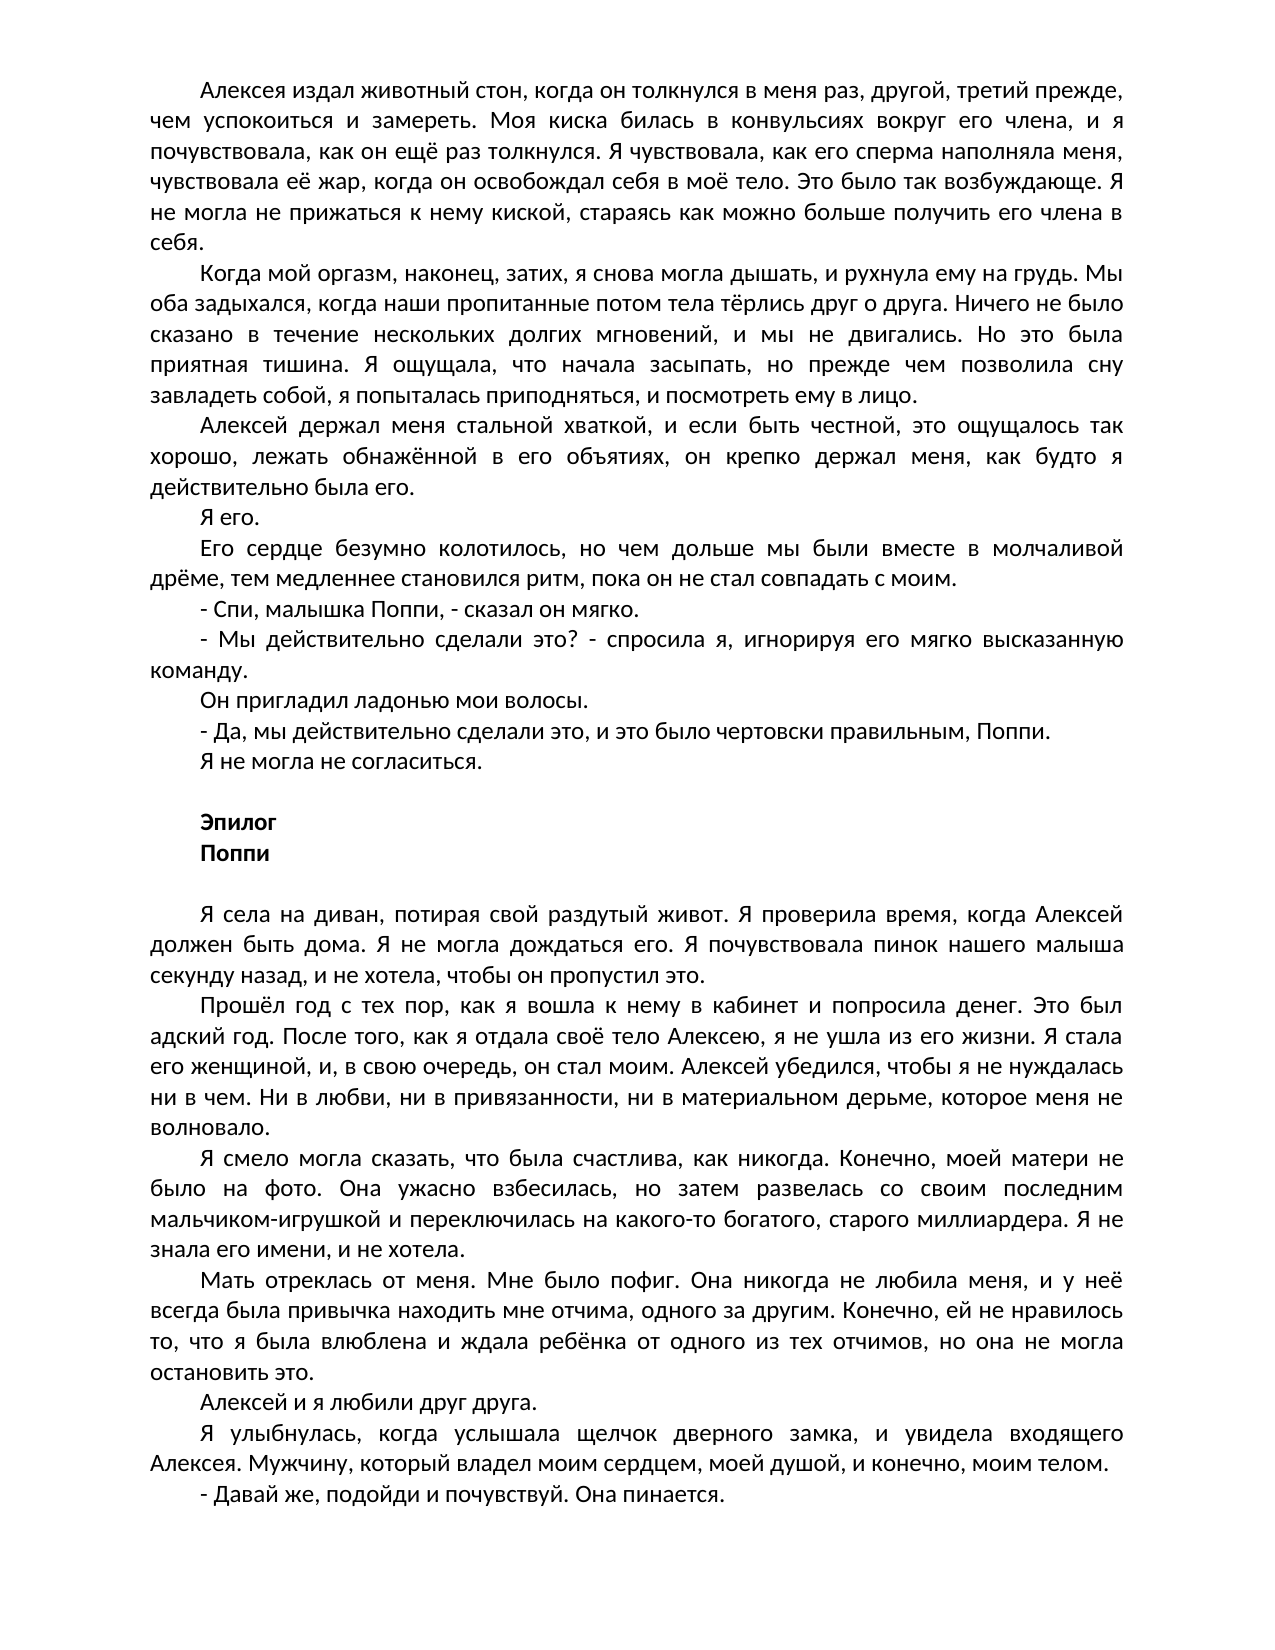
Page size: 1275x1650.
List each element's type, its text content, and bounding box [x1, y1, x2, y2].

text - Мы действительно сделали это? - спросила я, игнорируя его мягко высказанную команду. [150, 623, 1125, 684]
text Я улыбнулась, когда услышала щелчок дверного замка, и увидела входящего Алексея. Мужчину, который владел моим сердцем, моей душой, и конечно, моим телом. [150, 1417, 1125, 1478]
text Прошёл год с тех пор, как я вошла к нему в кабинет и попросила денег. Это был адский год. После того, как я отдала своё тело Алексею, я не ушла из его жизни. Я стала его женщиной, и, в свою очередь, он стал моим. Алексей убедился, чтобы я не нуждалась ни в чем. Ни в любви, ни в привязанности, ни в материальном дерьме, которое меня не волновало. [150, 989, 1125, 1142]
text Алексея издал животный стон, когда он толкнулся в меня раз, другой, третий прежде, чем успокоиться и замереть. Моя киска билась в конвульсиях вокруг его члена, и я почувствовала, как он ещё раз толкнулся. Я чувствовала, как его сперма наполняла меня, чувствовала её жар, когда он освобождал себя в моё тело. Это было так возбуждающе. Я не могла не прижаться к нему киской, стараясь как можно больше получить его члена в себя. [150, 74, 1125, 257]
text Он пригладил ладонью мои волосы. [150, 684, 1125, 715]
text Я села на диван, потирая свой раздутый живот. Я проверила время, когда Алексей должен быть дома. Я не могла дождаться его. Я почувствовала пинок нашего малыша секунду назад, и не хотела, чтобы он пропустил это. [150, 898, 1125, 989]
text Алексей держал меня стальной хваткой, и если быть честной, это ощущалось так хорошо, лежать обнажённой в его объятиях, он крепко держал меня, как будто я действительно была его. [150, 409, 1125, 501]
text Его сердце безумно колотилось, но чем дольше мы были вместе в молчаливой дрёме, тем медленнее становился ритм, пока он не стал совпадать с моим. [150, 532, 1125, 593]
text Поппи [150, 837, 1125, 867]
text Эпилог [150, 806, 1125, 837]
text Я не могла не согласиться. [150, 745, 1125, 776]
text Я смело могла сказать, что была счастлива, как никогда. Конечно, моей матери не было на фото. Она ужасно взбесилась, но затем развелась со своим последним мальчиком-игрушкой и переключилась на какого-то богатого, старого миллиардера. Я не знала его имени, и не хотела. [150, 1142, 1125, 1264]
text - Спи, малышка Поппи, - сказал он мягко. [150, 593, 1125, 623]
text Я его. [150, 501, 1125, 532]
text Мать отреклась от меня. Мне было пофиг. Она никогда не любила меня, и у неё всегда была привычка находить мне отчима, одного за другим. Конечно, ей не нравилось то, что я была влюблена и ждала ребёнка от одного из тех отчимов, но она не могла остановить это. [150, 1264, 1125, 1386]
text - Да, мы действительно сделали это, и это было чертовски правильным, Поппи. [150, 715, 1125, 745]
text Когда мой оргазм, наконец, затих, я снова могла дышать, и рухнула ему на грудь. Мы оба задыхался, когда наши пропитанные потом тела тёрлись друг о друга. Ничего не было сказано в течение нескольких долгих мгновений, и мы не двигались. Но это была приятная тишина. Я ощущала, что начала засыпать, но прежде чем позволила сну завладеть собой, я попыталась приподняться, и посмотреть ему в лицо. [150, 257, 1125, 409]
text - Давай же, подойди и почувствуй. Она пинается. [150, 1478, 1125, 1508]
text Алексей и я любили друг друга. [150, 1386, 1125, 1417]
